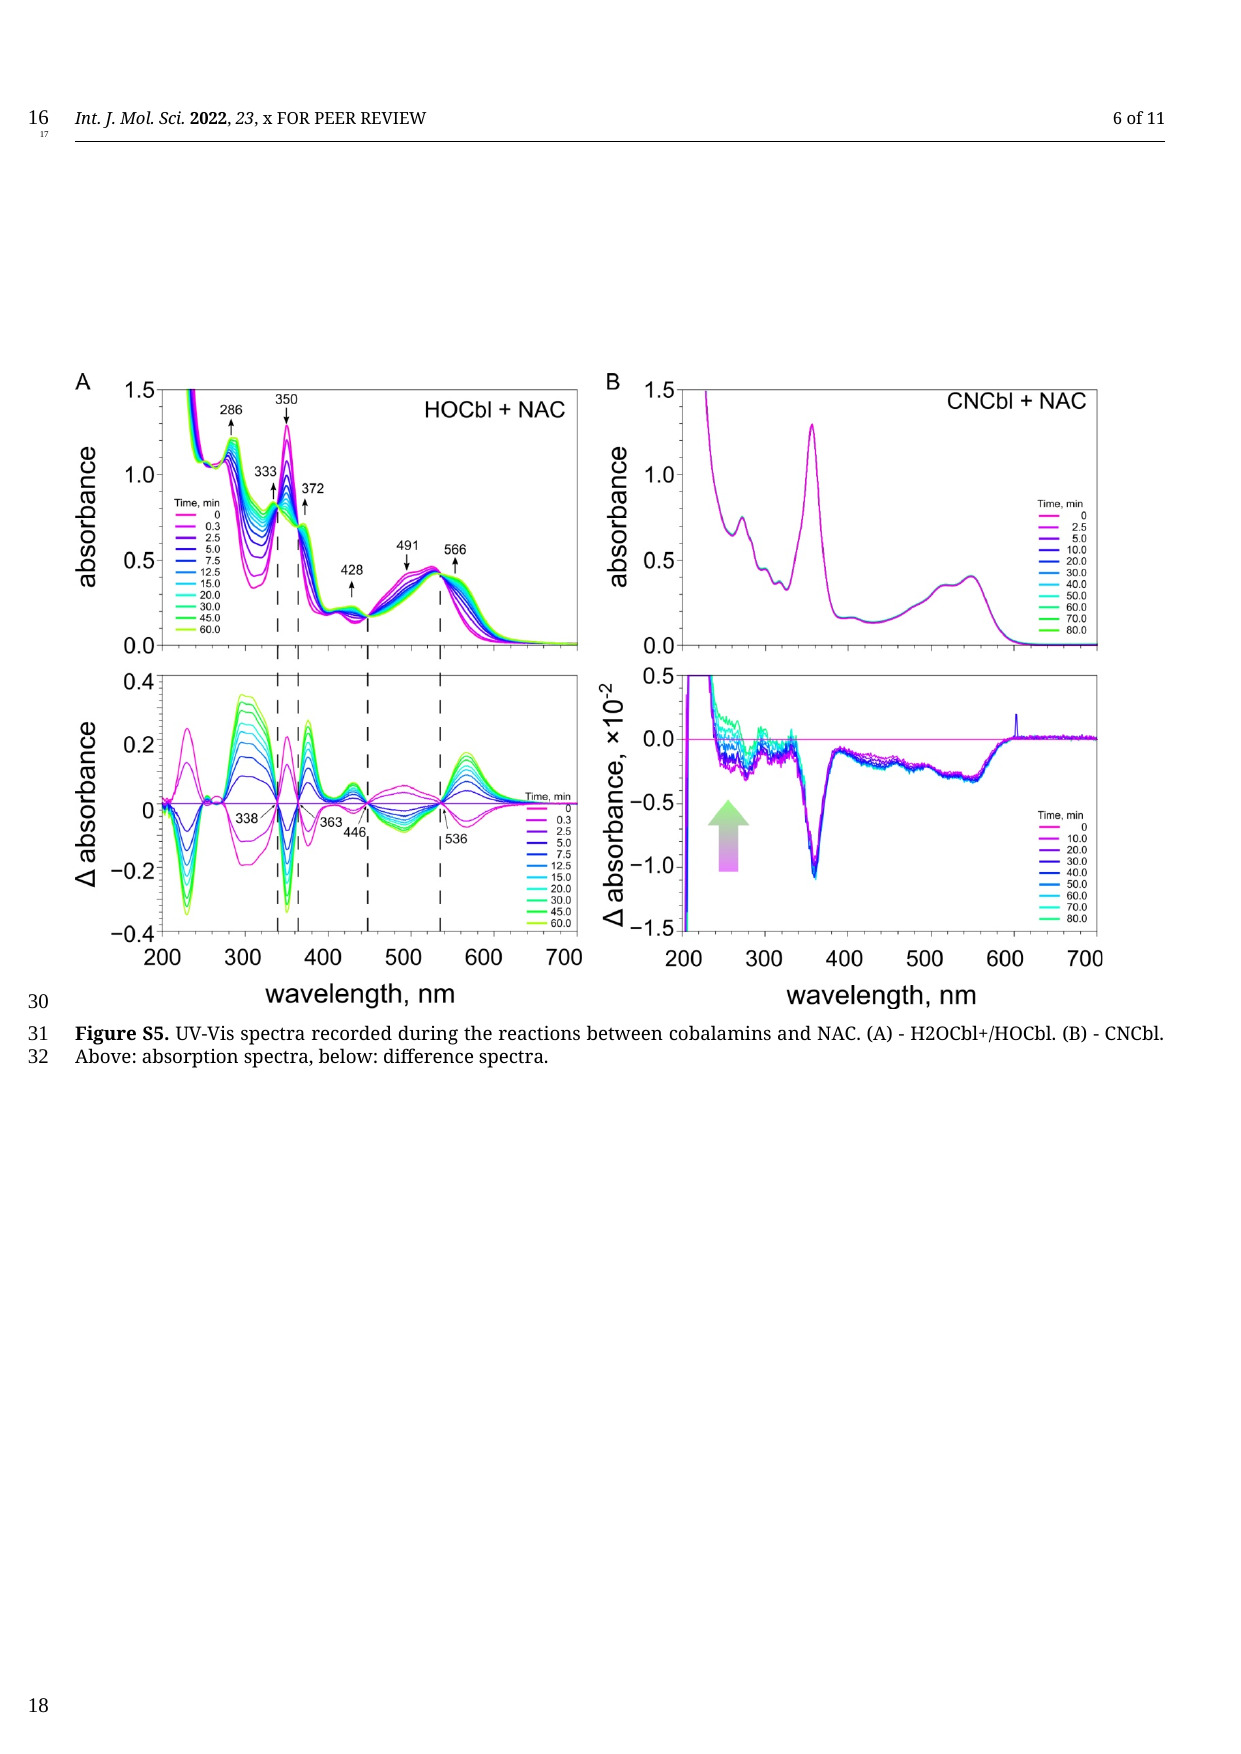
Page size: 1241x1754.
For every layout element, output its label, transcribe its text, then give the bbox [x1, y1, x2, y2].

picture [75, 373, 1103, 1009]
text Figure S5. UV-Vis spectra recorded during the reactions between cobalamins and NAC. (A) - H2OCbl+/HOCbl. (B) - CNCbl. Above: absorption spectra, below: difference spectra. [75, 1021, 1165, 1069]
